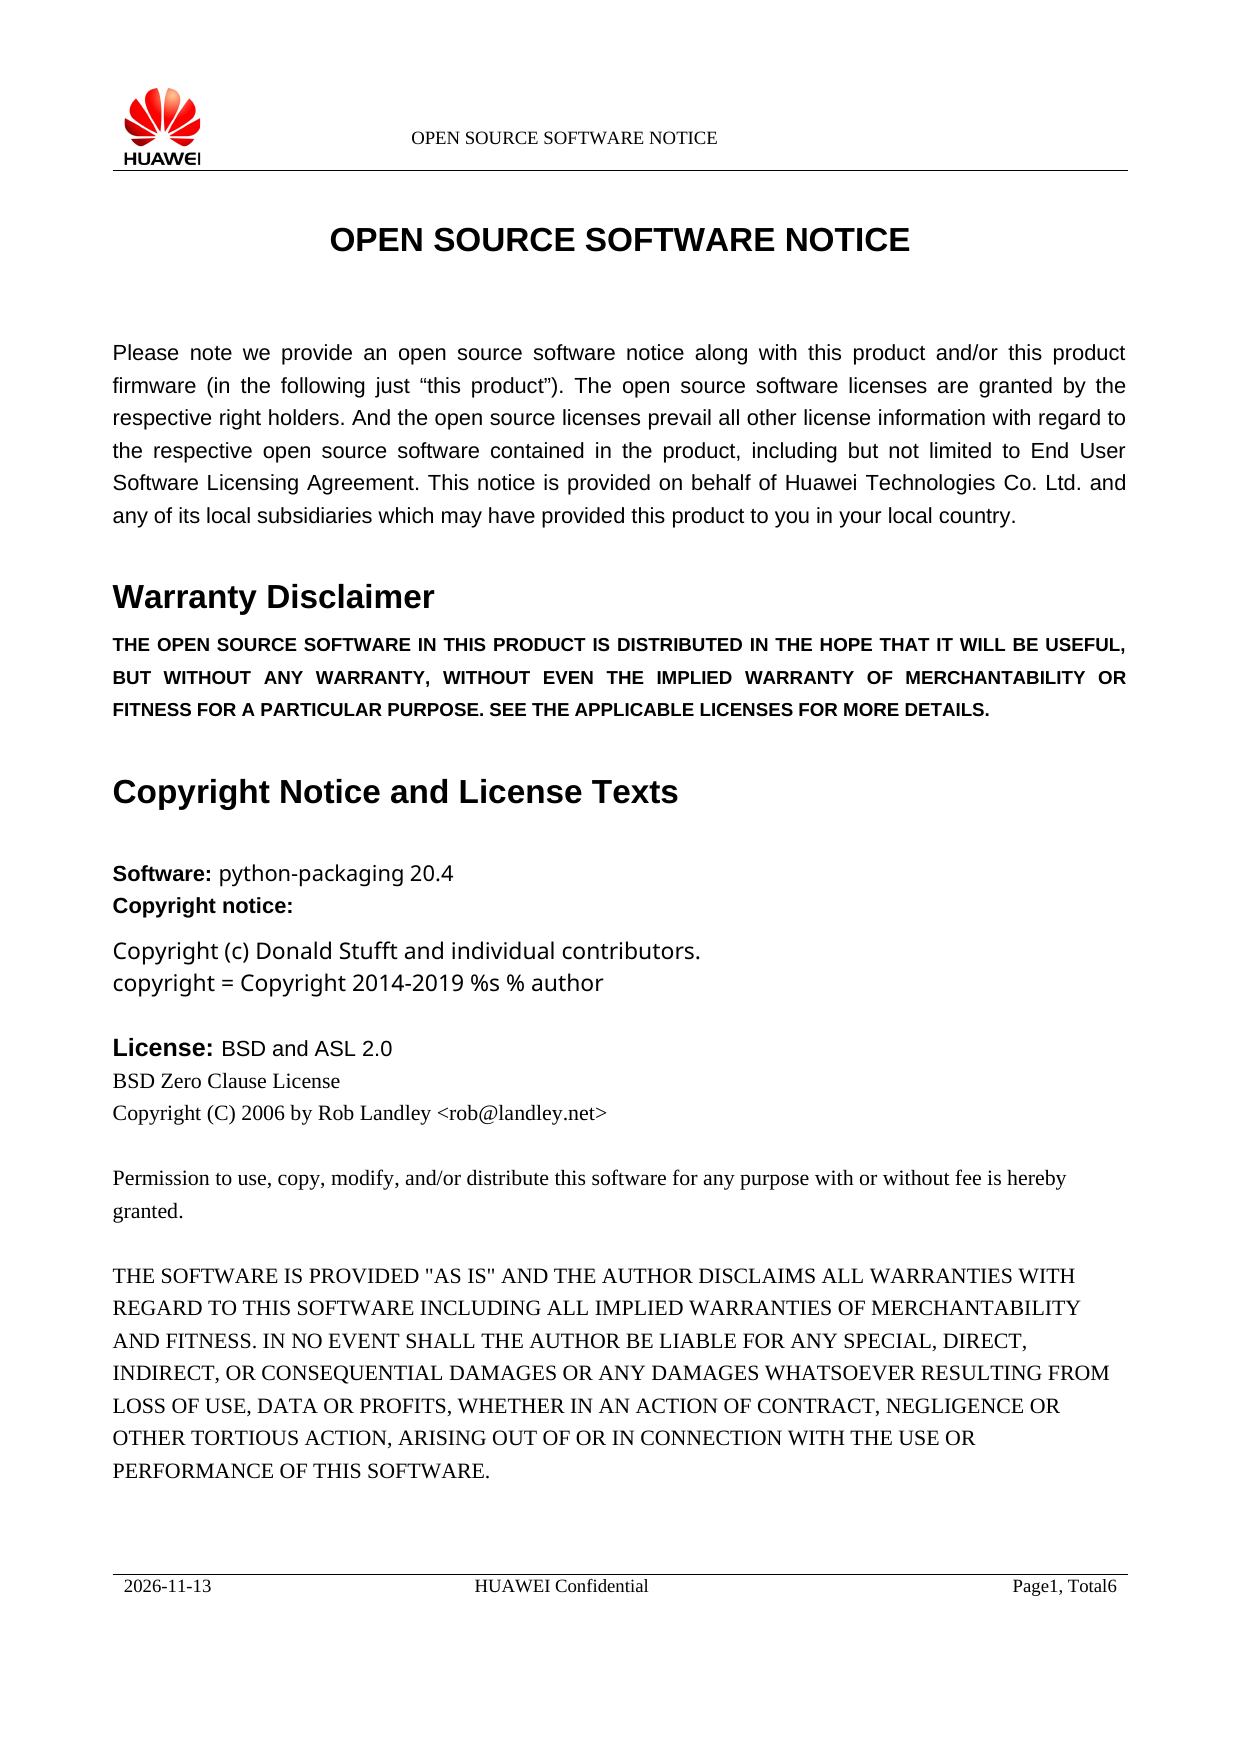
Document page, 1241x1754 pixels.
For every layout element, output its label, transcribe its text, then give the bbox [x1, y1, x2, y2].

text OPEN SOURCE SOFTWARE NOTICE [112, 206, 1128, 271]
text Warranty Disclaimer [112, 564, 1128, 629]
text The open source software in this product is distributed in the hope that it will be useful, but WITHOUT ANY WARRANTY, without even the implied warranty of MERCHANTABILITY or FITNESS FOR A PARTICULAR PURPOSE. See the applicable licenses for more details. [112, 629, 1128, 726]
text Copyright notice: [112, 889, 1128, 921]
text Copyright Notice and License Texts [112, 759, 1128, 824]
text License: BSD and ASL 2.0 [112, 1031, 1128, 1064]
text Copyright (c) Donald Stufft and individual contributors. copyright = Copyright 2014-2019 %s % author [112, 934, 1128, 1031]
text Please note we provide an open source software notice along with this product and/or this product firmware (in the following just “this product”). The open source software licenses are granted by the respective right holders. And the open source licenses prevail all other license information with regard to the respective open source software contained in the product, including but not limited to End User Software Licensing Agreement. This notice is provided on behalf of Huawei Technologies Co. Ltd. and any of its local subsidiaries which may have provided this product to you in your local country. [112, 336, 1128, 531]
title Software: python-packaging 20.4 [112, 856, 1128, 889]
picture [124, 88, 201, 165]
